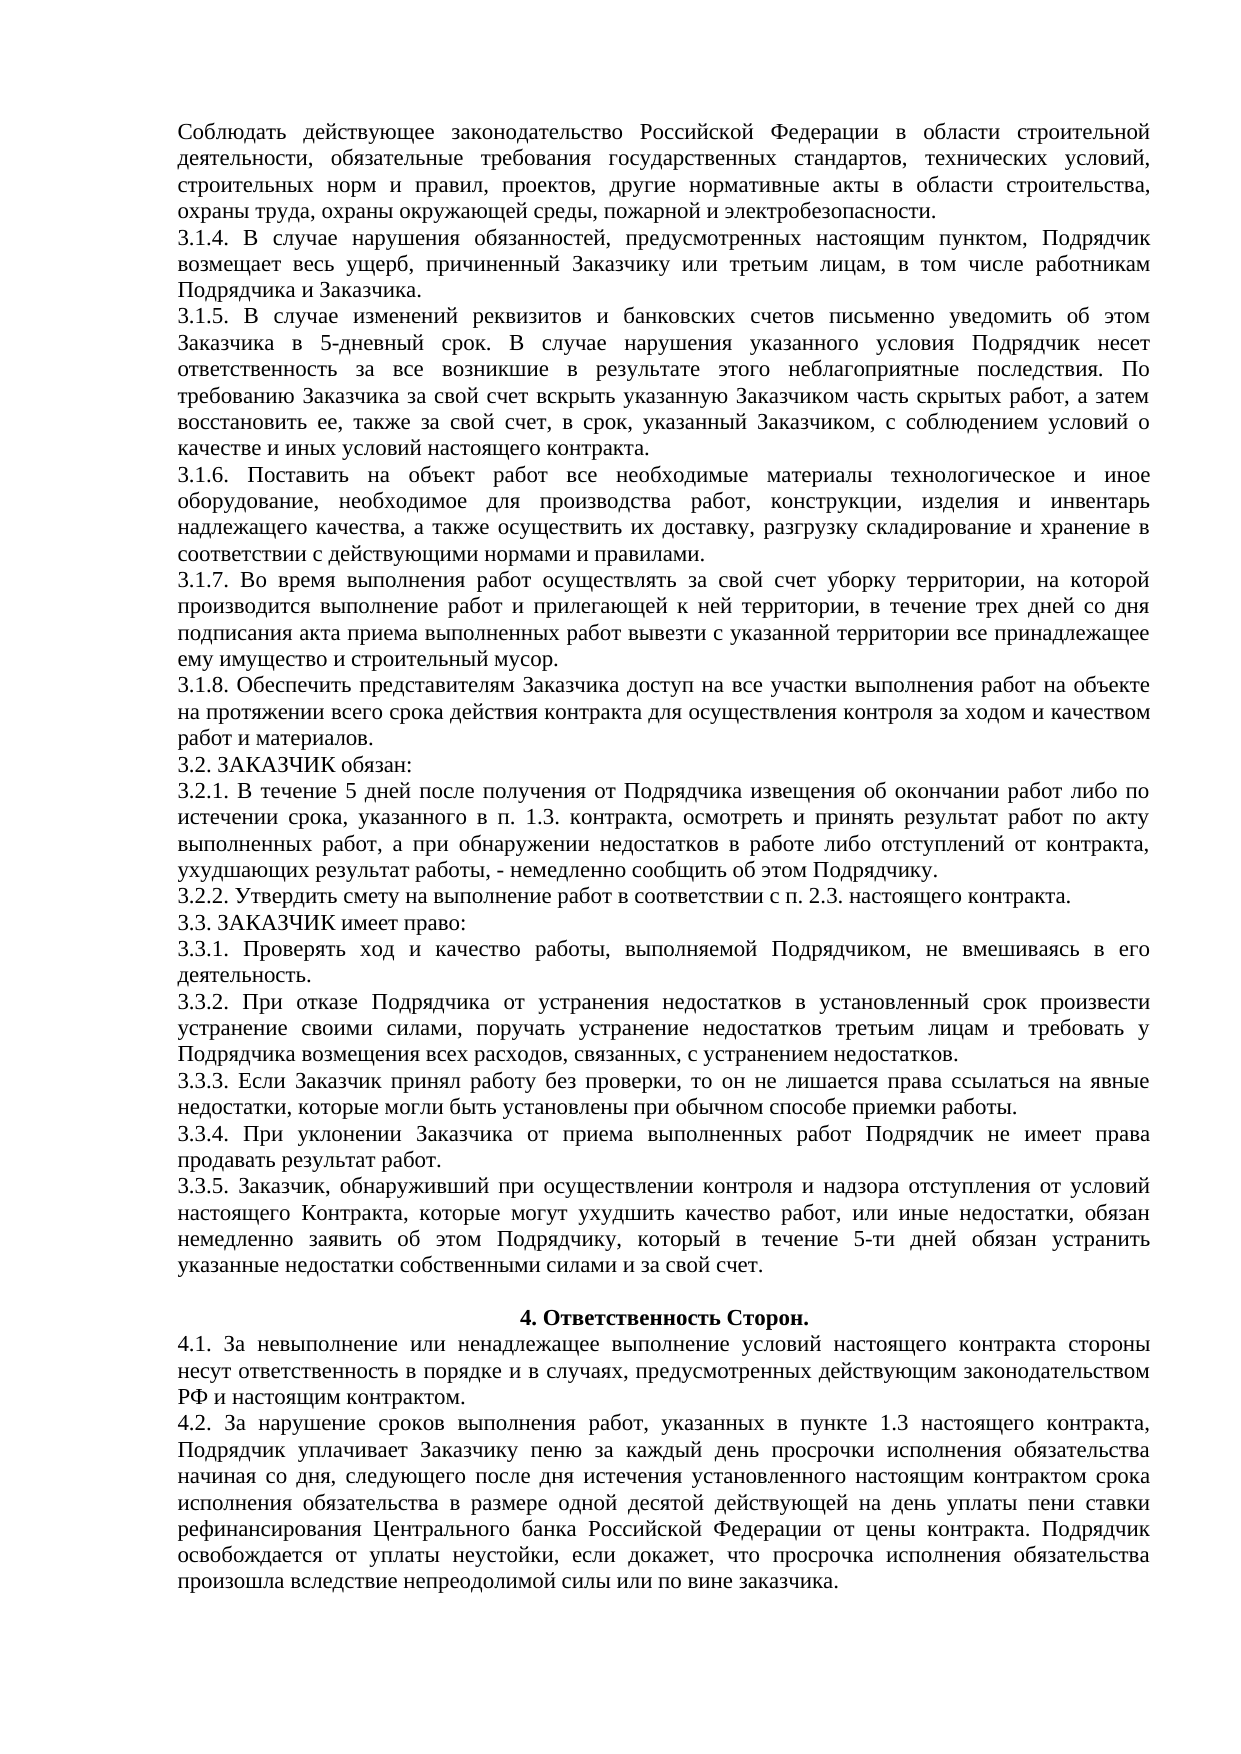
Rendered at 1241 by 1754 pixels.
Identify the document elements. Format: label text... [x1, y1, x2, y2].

text 3.2.2. Утвердить смету на выполнение работ в соответствии с п. 2.3. настоящего контракта. [177, 882, 1152, 909]
text 3.3.2. При отказе Подрядчика от устранения недостатков в установленный срок произвести устранение своими силами, поручать устранение недостатков третьим лицам и требовать у Подрядчика возмещения всех расходов, связанных, с устранением недостатков. [177, 988, 1152, 1067]
text 3.2. ЗАКАЗЧИК обязан: [177, 751, 1152, 777]
text 3.3.5. Заказчик, обнаруживший при осуществлении контроля и надзора отступления от условий настоящего Контракта, которые могут ухудшить качество работ, или иные недостатки, обязан немедленно заявить об этом Подрядчику, который в течение 5-ти дней обязан устранить указанные недостатки собственными силами и за свой счет. [177, 1172, 1152, 1278]
text 3.1.6. Поставить на объект работ все необходимые материалы технологическое и иное оборудование, необходимое для производства работ, конструкции, изделия и инвентарь надлежащего качества, а также осуществить их доставку, разгрузку складирование и хранение в соответствии с действующими нормами и правилами. [177, 461, 1152, 566]
text 3.1.8. Обеспечить представителям Заказчика доступ на все участки выполнения работ на объекте на протяжении всего срока действия контракта для осуществления контроля за ходом и качеством работ и материалов. [177, 672, 1152, 751]
text 3.2.1. В течение 5 дней после получения от Подрядчика извещения об окончании работ либо по истечении срока, указанного в п. 1.3. контракта, осмотреть и принять результат работ по акту выполненных работ, а при обнаружении недостатков в работе либо отступлений от контракта, ухудшающих результат работы, - немедленно сообщить об этом Подрядчику. [177, 777, 1152, 882]
text 4. Ответственность Сторон. [177, 1304, 1152, 1330]
text 4.2. За нарушение сроков выполнения работ, указанных в пункте 1.3 настоящего контракта, Подрядчик уплачивает Заказчику пеню за каждый день просрочки исполнения обязательства начиная со дня, следующего после дня истечения установленного настоящим контрактом срока исполнения обязательства в размере одной десятой действующей на день уплаты пени ставки рефинансирования Центрального банка Российской Федерации от цены контракта. Подрядчик освобождается от уплаты неустойки, если докажет, что просрочка исполнения обязательства произошла вследствие непреодолимой силы или по вине заказчика. [177, 1409, 1152, 1594]
text 3.3. ЗАКАЗЧИК имеет право: [177, 909, 1152, 935]
text 3.1.7. Во время выполнения работ осуществлять за свой счет уборку территории, на которой производится выполнение работ и прилегающей к ней территории, в течение трех дней со дня подписания акта приема выполненных работ вывезти с указанной территории все принадлежащее ему имущество и строительный мусор. [177, 566, 1152, 672]
text 3.1.5. В случае изменений реквизитов и банковских счетов письменно уведомить об этом Заказчика в 5-дневный срок. В случае нарушения указанного условия Подрядчик несет ответственность за все возникшие в результате этого неблагоприятные последствия. По требованию Заказчика за свой счет вскрыть указанную Заказчиком часть скрытых работ, а затем восстановить ее, также за свой счет, в срок, указанный Заказчиком, с соблюдением условий о качестве и иных условий настоящего контракта. [177, 303, 1152, 461]
text 3.3.1. Проверять ход и качество работы, выполняемой Подрядчиком, не вмешиваясь в его деятельность. [177, 935, 1152, 988]
text 4.1. За невыполнение или ненадлежащее выполнение условий настоящего контракта стороны несут ответственность в порядке и в случаях, предусмотренных действующим законодательством РФ и настоящим контрактом. [177, 1330, 1152, 1409]
text 3.3.3. Если Заказчик принял работу без проверки, то он не лишается права ссылаться на явные недостатки, которые могли быть установлены при обычном способе приемки работы. [177, 1067, 1152, 1119]
text 3.1.4. В случае нарушения обязанностей, предусмотренных настоящим пунктом, Подрядчик возмещает весь ущерб, причиненный Заказчику или третьим лицам, в том числе работникам Подрядчика и Заказчика. [177, 223, 1152, 303]
text Соблюдать действующее законодательство Российской Федерации в области строительной деятельности, обязательные требования государственных стандартов, технических условий, строительных норм и правил, проектов, другие нормативные акты в области строительства, охраны труда, охраны окружающей среды, пожарной и электробезопасности. [177, 118, 1152, 223]
text 3.3.4. При уклонении Заказчика от приема выполненных работ Подрядчик не имеет права продавать результат работ. [177, 1119, 1152, 1172]
